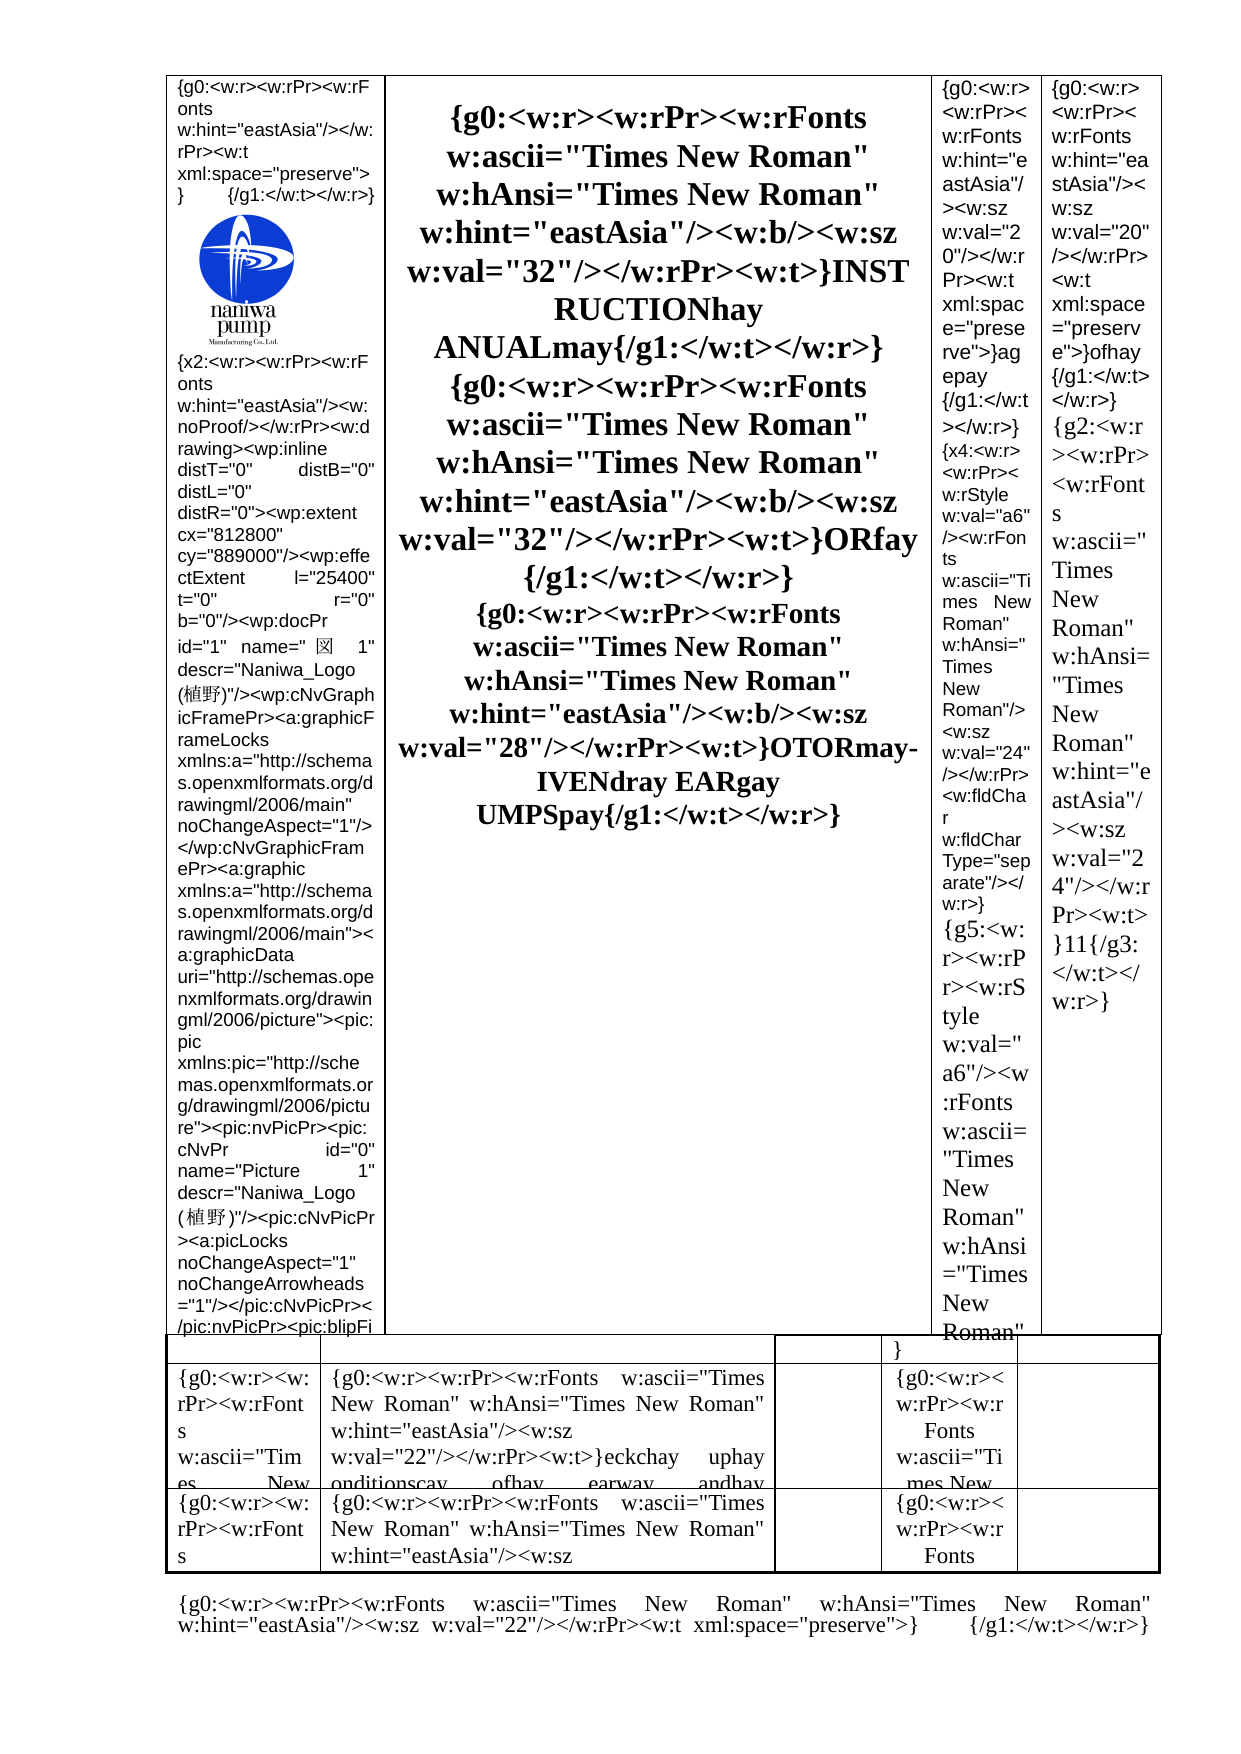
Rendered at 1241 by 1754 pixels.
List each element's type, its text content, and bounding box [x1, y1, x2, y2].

table_cell [1018, 1364, 1158, 1488]
text {g0:<w:r><w:rPr><w:rFonts w:ascii="Times New Roman" w:hAnsi="Times New Roman" w:hint="eastAsia"/><w:sz w:val="22"/></w:rPr><w:t xml:space="preserve">} {/g1:</w:t></w:r>}{g2:<w:r><w:rPr><w:rFonts w:ascii="Times New Roman" w:hAnsi="Times New Roman" w:hint="eastAsia"/><w:sz w:val="16"/></w:rPr><w:t xml:space="preserve">}otenay : ethay ourshay uotedqay eferray otay ethay operatinghay ourshay. {/g3:</w:t></w:r>} [177, 1595, 1152, 1637]
picture [177, 205, 311, 352]
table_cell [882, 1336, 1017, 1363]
table_cell [776, 1364, 881, 1488]
table_cell {g0:<w:r><w:rPr><w:rFonts w:ascii="Times New Roman" w:hAnsi="Times New Roman" w:hint="eastAsia"/><w:sz w:val="22"/></w:rPr><w:t>}○{/g1:</w:t></w:r>} [882, 1364, 1017, 1488]
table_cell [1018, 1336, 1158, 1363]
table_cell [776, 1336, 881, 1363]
table_cell [776, 1489, 881, 1571]
table_cell {g0:<w:r><w:rPr><w:rFonts w:ascii="Times New Roman" w:hAnsi="Times New Roman" w:hint="eastAsia"/><w:sz w:val="22"/></w:rPr><w:t>}eckchay uphay onditionscay ofhay earway andhay enewray{/g1:</w:t></w:r>} {g0:<w:r><w:rPr><w:rFonts w:ascii="Times New Roman" w:hAnsi="Times New Roman" w:hint="eastAsia"/><w:sz w:val="22"/></w:rPr><w:t>}emthay ifhay abnormalhay ointspay arehay oundfay.{/g1:</w:t></w:r>} [321, 1364, 774, 1488]
table_cell {g0:<w:r><w:rPr><w:rFonts w:ascii="Times New Roman" w:hAnsi="Times New Roman" w:hint="eastAsia"/><w:sz w:val="22"/></w:rPr><w:t>}○{/g1:</w:t></w:r>} [882, 1489, 1017, 1571]
table_cell [1018, 1489, 1158, 1571]
table_cell {g0:<w:r><w:rPr><w:rFonts w:ascii="Times New Roman" w:hAnsi="Times New Roman" w:hint="eastAsia"/><w:sz w:val="22"/></w:rPr><w:t>}eesay otay ithay atthay ethay oundationfay oltsbay arehay{/g1:</w:t></w:r>} {g0:<w:r><w:rPr><w:rFonts w:ascii="Times New Roman" w:hAnsi="Times New Roman" w:hint="eastAsia"/><w:sz w:val="22"/></w:rPr><w:t>}ightenedtay enoughhay.{/g1:</w:t></w:r>} [321, 1489, 774, 1571]
